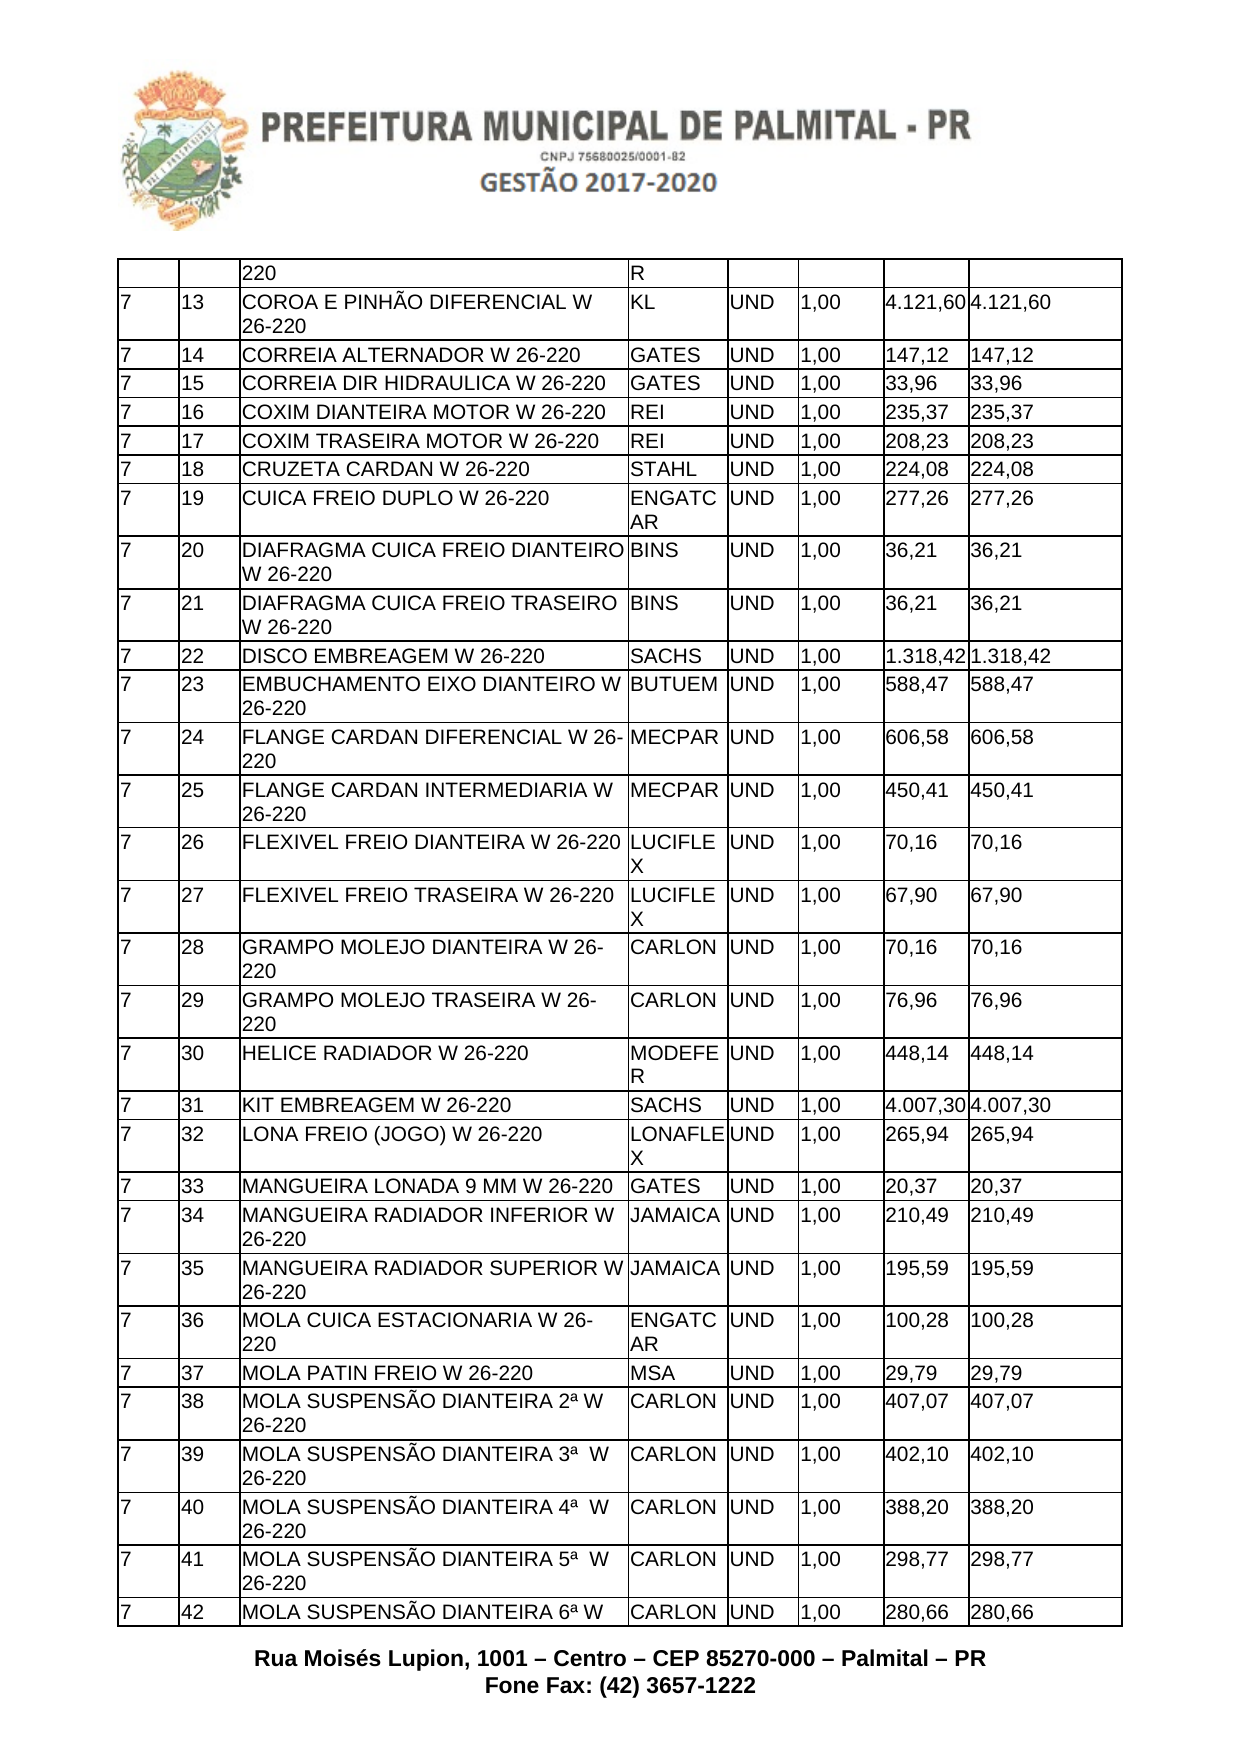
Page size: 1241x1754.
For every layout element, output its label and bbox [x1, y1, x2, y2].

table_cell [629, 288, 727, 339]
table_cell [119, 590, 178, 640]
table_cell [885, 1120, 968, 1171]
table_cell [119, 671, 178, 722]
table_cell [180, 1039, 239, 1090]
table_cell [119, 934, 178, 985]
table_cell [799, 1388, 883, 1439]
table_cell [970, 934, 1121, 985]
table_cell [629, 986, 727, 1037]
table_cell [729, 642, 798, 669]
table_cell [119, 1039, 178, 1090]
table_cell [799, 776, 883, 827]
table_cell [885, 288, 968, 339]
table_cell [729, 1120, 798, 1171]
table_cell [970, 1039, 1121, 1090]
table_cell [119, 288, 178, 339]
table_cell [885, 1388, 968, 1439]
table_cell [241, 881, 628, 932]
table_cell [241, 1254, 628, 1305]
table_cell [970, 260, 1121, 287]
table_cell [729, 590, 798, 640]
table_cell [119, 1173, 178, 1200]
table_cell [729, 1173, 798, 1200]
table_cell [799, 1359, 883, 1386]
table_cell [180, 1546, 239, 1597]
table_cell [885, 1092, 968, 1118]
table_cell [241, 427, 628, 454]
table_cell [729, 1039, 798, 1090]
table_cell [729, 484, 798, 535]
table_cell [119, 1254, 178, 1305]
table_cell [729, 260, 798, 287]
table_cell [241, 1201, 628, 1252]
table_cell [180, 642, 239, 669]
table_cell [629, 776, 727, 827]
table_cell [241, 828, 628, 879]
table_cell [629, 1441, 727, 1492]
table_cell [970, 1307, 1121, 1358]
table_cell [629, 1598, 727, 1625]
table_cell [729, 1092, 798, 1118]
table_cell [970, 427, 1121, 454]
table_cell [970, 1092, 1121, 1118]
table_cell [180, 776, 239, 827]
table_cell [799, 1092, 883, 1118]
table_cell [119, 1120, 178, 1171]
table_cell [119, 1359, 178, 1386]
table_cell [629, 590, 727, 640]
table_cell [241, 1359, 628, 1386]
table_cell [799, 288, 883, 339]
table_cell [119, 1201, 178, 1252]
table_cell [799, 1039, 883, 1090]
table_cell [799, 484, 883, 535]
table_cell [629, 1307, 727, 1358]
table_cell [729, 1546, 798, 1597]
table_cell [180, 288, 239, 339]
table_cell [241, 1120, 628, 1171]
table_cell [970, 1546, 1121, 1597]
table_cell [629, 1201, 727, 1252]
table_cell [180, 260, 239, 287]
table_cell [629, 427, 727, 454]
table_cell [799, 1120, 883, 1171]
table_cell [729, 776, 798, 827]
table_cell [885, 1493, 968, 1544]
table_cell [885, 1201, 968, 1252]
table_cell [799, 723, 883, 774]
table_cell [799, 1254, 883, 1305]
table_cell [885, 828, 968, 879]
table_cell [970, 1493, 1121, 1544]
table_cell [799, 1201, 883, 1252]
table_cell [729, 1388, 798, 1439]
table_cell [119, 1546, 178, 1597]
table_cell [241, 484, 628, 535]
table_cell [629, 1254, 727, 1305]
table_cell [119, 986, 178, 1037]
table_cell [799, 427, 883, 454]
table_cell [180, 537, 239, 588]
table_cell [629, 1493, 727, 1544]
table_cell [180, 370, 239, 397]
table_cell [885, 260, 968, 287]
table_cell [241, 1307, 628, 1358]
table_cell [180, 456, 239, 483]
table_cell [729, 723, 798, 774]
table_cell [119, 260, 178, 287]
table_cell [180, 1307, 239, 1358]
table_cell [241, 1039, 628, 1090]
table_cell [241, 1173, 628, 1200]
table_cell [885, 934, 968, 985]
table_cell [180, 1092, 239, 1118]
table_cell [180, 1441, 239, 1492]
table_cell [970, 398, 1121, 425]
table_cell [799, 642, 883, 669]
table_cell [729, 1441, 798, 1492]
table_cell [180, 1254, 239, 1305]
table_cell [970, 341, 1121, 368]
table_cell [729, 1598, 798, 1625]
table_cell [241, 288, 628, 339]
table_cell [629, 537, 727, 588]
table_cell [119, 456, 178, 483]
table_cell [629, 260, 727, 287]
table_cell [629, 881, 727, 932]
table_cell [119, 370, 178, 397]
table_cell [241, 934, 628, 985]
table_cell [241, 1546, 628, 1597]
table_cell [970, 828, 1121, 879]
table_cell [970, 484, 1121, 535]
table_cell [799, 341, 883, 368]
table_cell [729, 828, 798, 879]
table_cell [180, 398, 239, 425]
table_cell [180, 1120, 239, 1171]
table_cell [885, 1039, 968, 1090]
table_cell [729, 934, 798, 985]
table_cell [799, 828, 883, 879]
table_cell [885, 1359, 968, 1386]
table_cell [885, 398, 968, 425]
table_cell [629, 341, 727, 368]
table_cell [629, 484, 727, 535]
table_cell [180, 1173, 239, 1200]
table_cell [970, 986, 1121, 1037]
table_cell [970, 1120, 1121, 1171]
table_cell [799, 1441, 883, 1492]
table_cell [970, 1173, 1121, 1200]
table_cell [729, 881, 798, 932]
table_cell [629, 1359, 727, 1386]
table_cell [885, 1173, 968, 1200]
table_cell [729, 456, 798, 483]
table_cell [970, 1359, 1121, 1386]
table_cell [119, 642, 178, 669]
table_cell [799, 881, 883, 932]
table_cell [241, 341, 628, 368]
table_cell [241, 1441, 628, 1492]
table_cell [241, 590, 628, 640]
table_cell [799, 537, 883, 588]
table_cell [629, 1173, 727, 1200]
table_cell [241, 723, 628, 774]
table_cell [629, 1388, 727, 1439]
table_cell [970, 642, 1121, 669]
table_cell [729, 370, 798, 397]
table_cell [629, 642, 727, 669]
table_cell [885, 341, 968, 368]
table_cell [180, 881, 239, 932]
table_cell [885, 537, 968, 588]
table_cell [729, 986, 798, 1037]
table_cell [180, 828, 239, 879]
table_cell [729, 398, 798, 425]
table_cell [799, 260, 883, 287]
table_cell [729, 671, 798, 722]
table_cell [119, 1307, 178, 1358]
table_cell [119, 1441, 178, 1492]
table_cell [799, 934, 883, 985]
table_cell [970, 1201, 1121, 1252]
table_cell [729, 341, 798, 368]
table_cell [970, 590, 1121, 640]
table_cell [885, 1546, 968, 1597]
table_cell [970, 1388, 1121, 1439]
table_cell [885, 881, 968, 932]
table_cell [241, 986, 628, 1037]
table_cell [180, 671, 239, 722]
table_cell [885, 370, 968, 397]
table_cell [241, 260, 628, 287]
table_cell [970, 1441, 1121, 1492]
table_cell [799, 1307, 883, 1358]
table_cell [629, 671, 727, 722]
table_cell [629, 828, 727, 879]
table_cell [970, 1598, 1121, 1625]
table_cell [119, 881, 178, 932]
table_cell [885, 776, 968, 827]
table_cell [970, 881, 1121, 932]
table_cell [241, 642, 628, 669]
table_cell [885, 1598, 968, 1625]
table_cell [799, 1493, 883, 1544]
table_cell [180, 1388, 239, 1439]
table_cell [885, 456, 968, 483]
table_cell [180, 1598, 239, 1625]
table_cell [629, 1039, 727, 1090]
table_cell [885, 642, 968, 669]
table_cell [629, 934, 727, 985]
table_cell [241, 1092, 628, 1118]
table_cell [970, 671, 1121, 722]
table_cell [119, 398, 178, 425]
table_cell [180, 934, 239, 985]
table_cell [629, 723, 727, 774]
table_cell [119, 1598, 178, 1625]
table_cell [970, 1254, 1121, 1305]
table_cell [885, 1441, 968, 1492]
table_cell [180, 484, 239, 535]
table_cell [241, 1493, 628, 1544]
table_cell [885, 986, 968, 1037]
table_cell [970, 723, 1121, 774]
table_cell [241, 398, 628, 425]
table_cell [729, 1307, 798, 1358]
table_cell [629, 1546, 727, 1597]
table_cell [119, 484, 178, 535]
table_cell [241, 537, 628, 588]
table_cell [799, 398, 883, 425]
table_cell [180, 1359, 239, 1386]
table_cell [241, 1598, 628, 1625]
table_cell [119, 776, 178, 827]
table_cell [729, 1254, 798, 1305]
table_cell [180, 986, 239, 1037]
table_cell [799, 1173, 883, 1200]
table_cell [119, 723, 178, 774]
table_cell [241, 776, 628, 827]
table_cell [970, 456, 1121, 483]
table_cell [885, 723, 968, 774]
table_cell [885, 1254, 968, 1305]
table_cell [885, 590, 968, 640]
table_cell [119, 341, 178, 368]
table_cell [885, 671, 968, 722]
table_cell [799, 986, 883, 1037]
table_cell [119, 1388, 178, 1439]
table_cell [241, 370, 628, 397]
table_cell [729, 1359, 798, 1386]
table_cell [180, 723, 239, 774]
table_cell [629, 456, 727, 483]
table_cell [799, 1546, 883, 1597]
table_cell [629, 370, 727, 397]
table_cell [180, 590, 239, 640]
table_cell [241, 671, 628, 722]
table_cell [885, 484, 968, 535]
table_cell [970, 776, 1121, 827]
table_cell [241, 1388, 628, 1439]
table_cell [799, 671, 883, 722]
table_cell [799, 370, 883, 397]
picture [118, 59, 1004, 231]
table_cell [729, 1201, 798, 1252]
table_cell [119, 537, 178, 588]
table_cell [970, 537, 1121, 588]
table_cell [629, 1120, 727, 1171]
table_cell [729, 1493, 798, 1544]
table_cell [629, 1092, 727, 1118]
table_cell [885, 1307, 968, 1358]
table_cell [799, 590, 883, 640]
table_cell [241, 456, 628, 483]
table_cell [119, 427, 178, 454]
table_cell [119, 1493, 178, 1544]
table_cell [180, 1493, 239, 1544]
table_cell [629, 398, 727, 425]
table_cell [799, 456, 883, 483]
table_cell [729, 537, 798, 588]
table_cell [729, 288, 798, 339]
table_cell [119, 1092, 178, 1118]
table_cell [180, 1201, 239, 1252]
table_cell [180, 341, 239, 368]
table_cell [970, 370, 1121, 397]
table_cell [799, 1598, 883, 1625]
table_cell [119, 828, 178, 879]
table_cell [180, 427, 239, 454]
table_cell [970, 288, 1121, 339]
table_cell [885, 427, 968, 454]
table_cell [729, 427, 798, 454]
